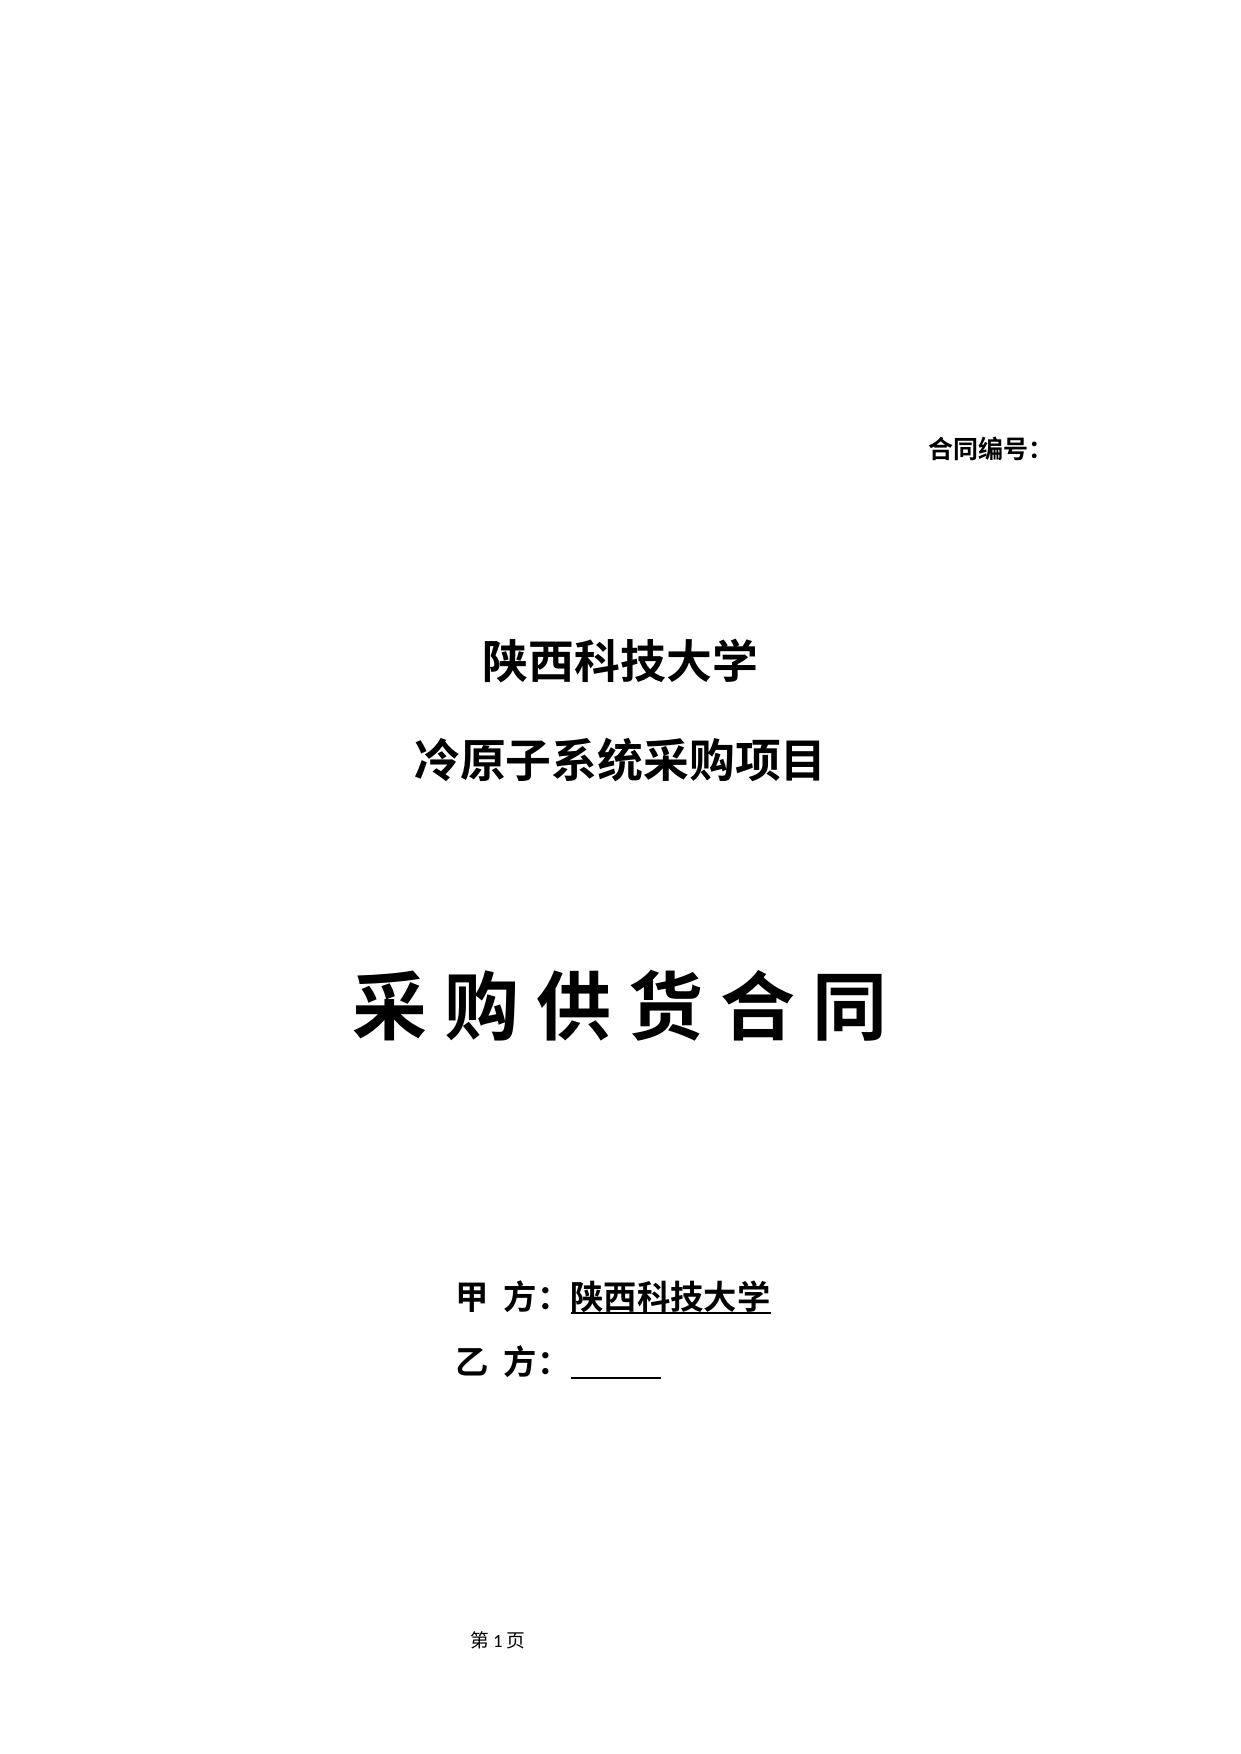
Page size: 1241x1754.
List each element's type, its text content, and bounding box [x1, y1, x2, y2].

text 陕西科技大学 [187, 625, 1053, 691]
text 冷原子系统采购项目 [187, 724, 1053, 791]
text 采 购 供 货 合 同 [187, 937, 1053, 1067]
text 乙 方： [187, 1327, 1053, 1392]
text 合同编号： [187, 415, 1053, 480]
text 甲 方：陕西科技大学 [187, 1262, 1053, 1327]
